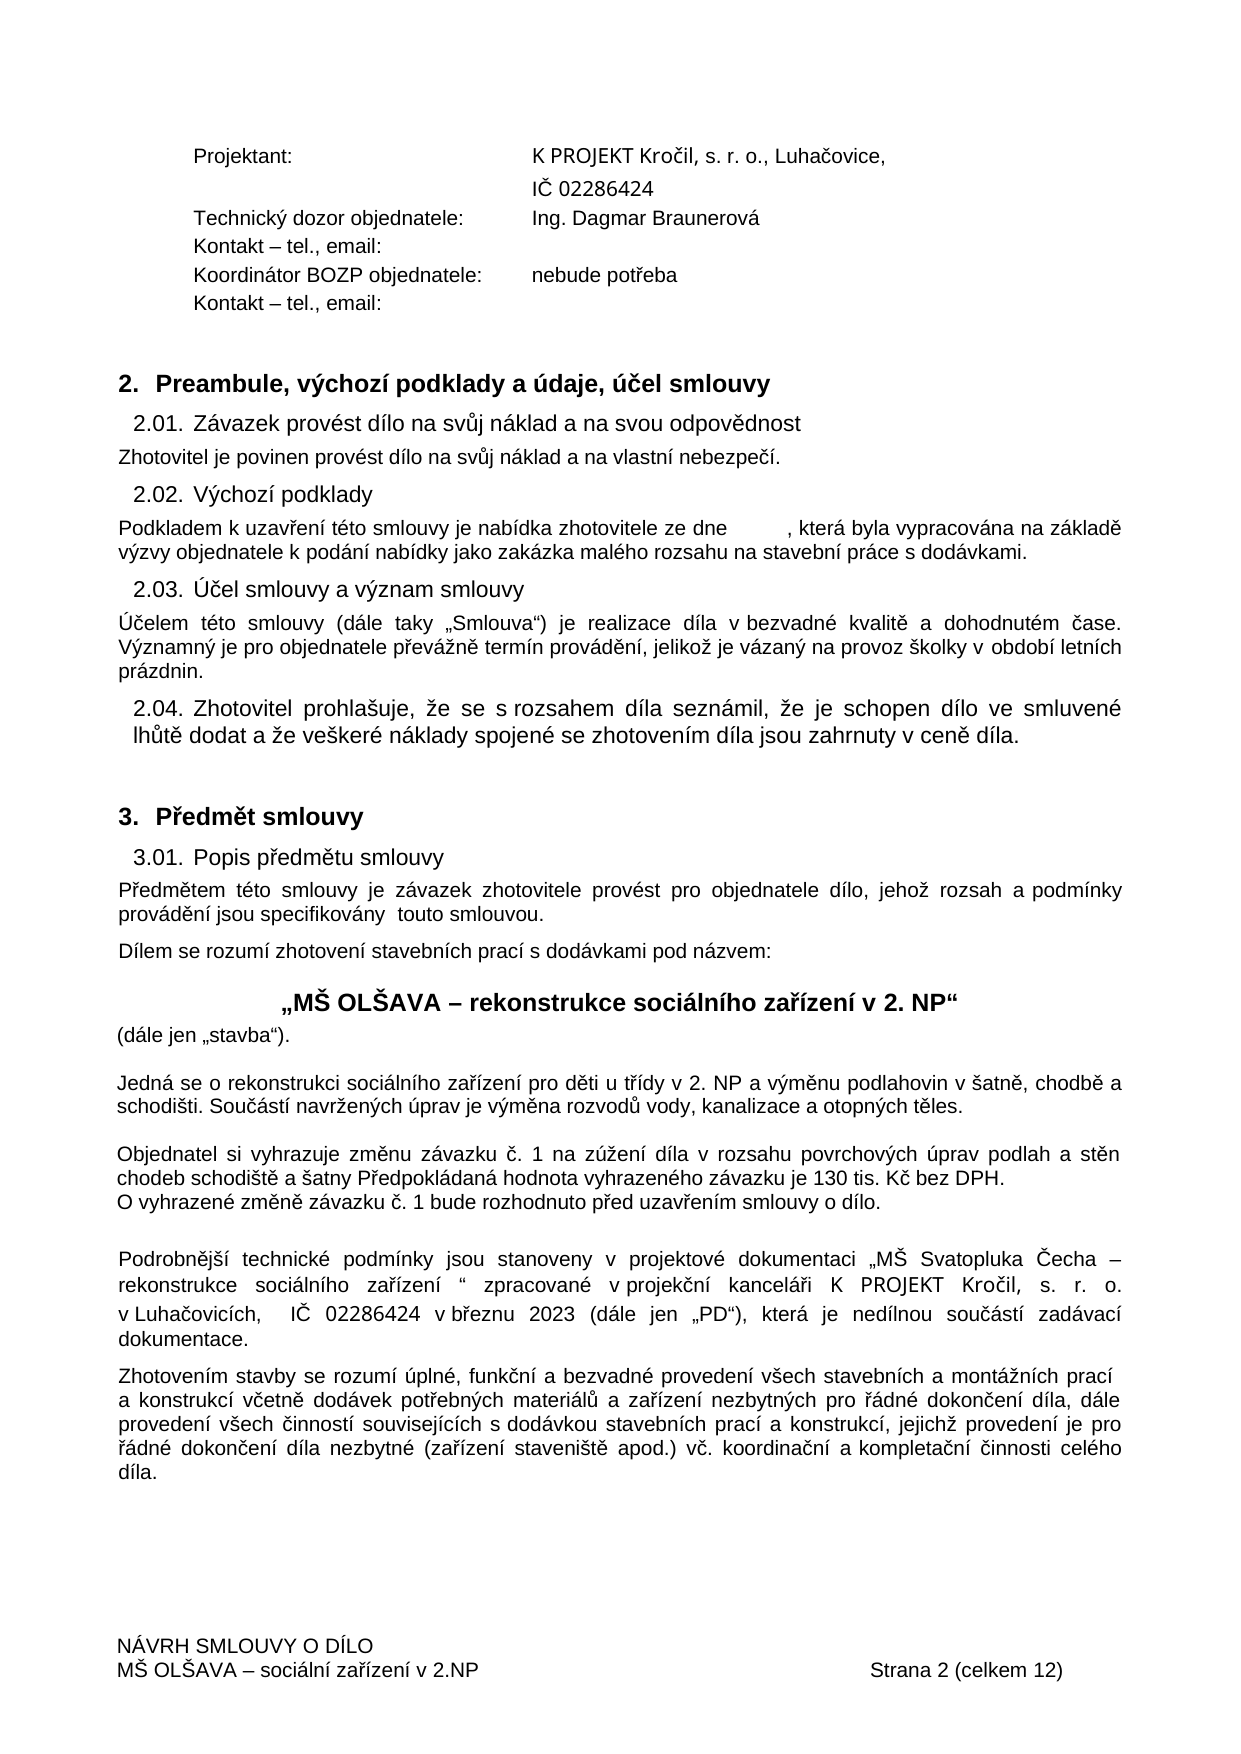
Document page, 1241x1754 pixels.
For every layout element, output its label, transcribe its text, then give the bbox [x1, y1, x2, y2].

text Technický dozor objednatele: Ing. Dagmar Braunerová [193, 206, 1122, 230]
subtitle Předmět smlouvy [118, 802, 1122, 831]
subtitle Podrobnější technické podmínky jsou stanoveny v projektové dokumentaci „MŠ Svatopluka Čecha – rekonstrukce sociálního zařízení “ zpracované v projekční kanceláři K PROJEKT Kročil, s. r. o. v Luhačovicích, IČ 02286424 v březnu 2023 (dále jen „PD“), která je nedílnou součástí zadávací dokumentace. [118, 1246, 1122, 1351]
text (dále jen „stavba“). [117, 1022, 1122, 1046]
subtitle Zhotovitel prohlašuje, že se s rozsahem díla seznámil, že je schopen dílo ve smluvené lhůtě dodat a že veškeré náklady spojené se zhotovením díla jsou zahrnuty v ceně díla. [133, 695, 1122, 748]
subtitle Zhotovitel je povinen provést dílo na svůj náklad a na vlastní nebezpečí. [118, 445, 1122, 469]
subtitle Výchozí podklady [133, 481, 1122, 507]
text Koordinátor BOZP objednatele: nebude potřeba [193, 262, 1122, 286]
text Projektant: K PROJEKT Kročil, s. r. o., Luhačovice, [193, 141, 1122, 169]
subtitle Zhotovením stavby se rozumí úplné, funkční a bezvadné provedení všech stavebních a montážních prací a konstrukcí včetně dodávek potřebných materiálů a zařízení nezbytných pro řádné dokončení díla, dále provedení všech činností souvisejících s dodávkou stavebních prací a konstrukcí, jejichž provedení je pro řádné dokončení díla nezbytné (zařízení staveniště apod.) vč. koordinační a kompletační činnosti celého díla. [118, 1364, 1122, 1483]
subtitle Dílem se rozumí zhotovení stavebních prací s dodávkami pod názvem: [118, 938, 1122, 962]
text Objednatel si vyhrazuje změnu závazku č. 1 na zúžení díla v rozsahu povrchových úprav podlah a stěn chodeb schodiště a šatny Předpokládaná hodnota vyhrazeného závazku je 130 tis. Kč bez DPH. [117, 1142, 1122, 1190]
subtitle Podkladem k uzavření této smlouvy je nabídka zhotovitele ze dne , která byla vypracována na základě výzvy objednatele k podání nabídky jako zakázka malého rozsahu na stavební práce s dodávkami. [118, 516, 1122, 564]
subtitle Účel smlouvy a význam smlouvy [133, 576, 1122, 603]
text Kontakt – tel., email: [193, 291, 1122, 314]
subtitle Popis předmětu smlouvy [133, 843, 1122, 870]
subtitle Závazek provést dílo na svůj náklad a na svou odpovědnost [133, 410, 1122, 436]
subtitle Preambule, výchozí podklady a údaje, účel smlouvy [118, 369, 1122, 397]
subtitle Předmětem této smlouvy je závazek zhotovitele provést pro objednatele dílo, jehož rozsah a podmínky provádění jsou specifikovány touto smlouvou. [118, 878, 1122, 926]
subtitle Účelem této smlouvy (dále taky „Smlouva“) je realizace díla v bezvadné kvalitě a dohodnutém čase. Významný je pro objednatele převážně termín provádění, jelikož je vázaný na provoz školky v období letních prázdnin. [118, 611, 1122, 683]
text O vyhrazené změně závazku č. 1 bude rozhodnuto před uzavřením smlouvy o dílo. [117, 1190, 1122, 1214]
text IČ 02286424 [193, 174, 1122, 202]
text Jedná se o rekonstrukci sociálního zařízení pro děti u třídy v 2. NP a výměnu podlahovin v šatně, chodbě a schodišti. Součástí navržených úprav je výměna rozvodů vody, kanalizace a otopných těles. [117, 1070, 1122, 1118]
subtitle „MŠ OLŠAVA – rekonstrukce sociálního zařízení v 2. NP“ [117, 987, 1122, 1016]
text Kontakt – tel., email: [193, 234, 1122, 258]
